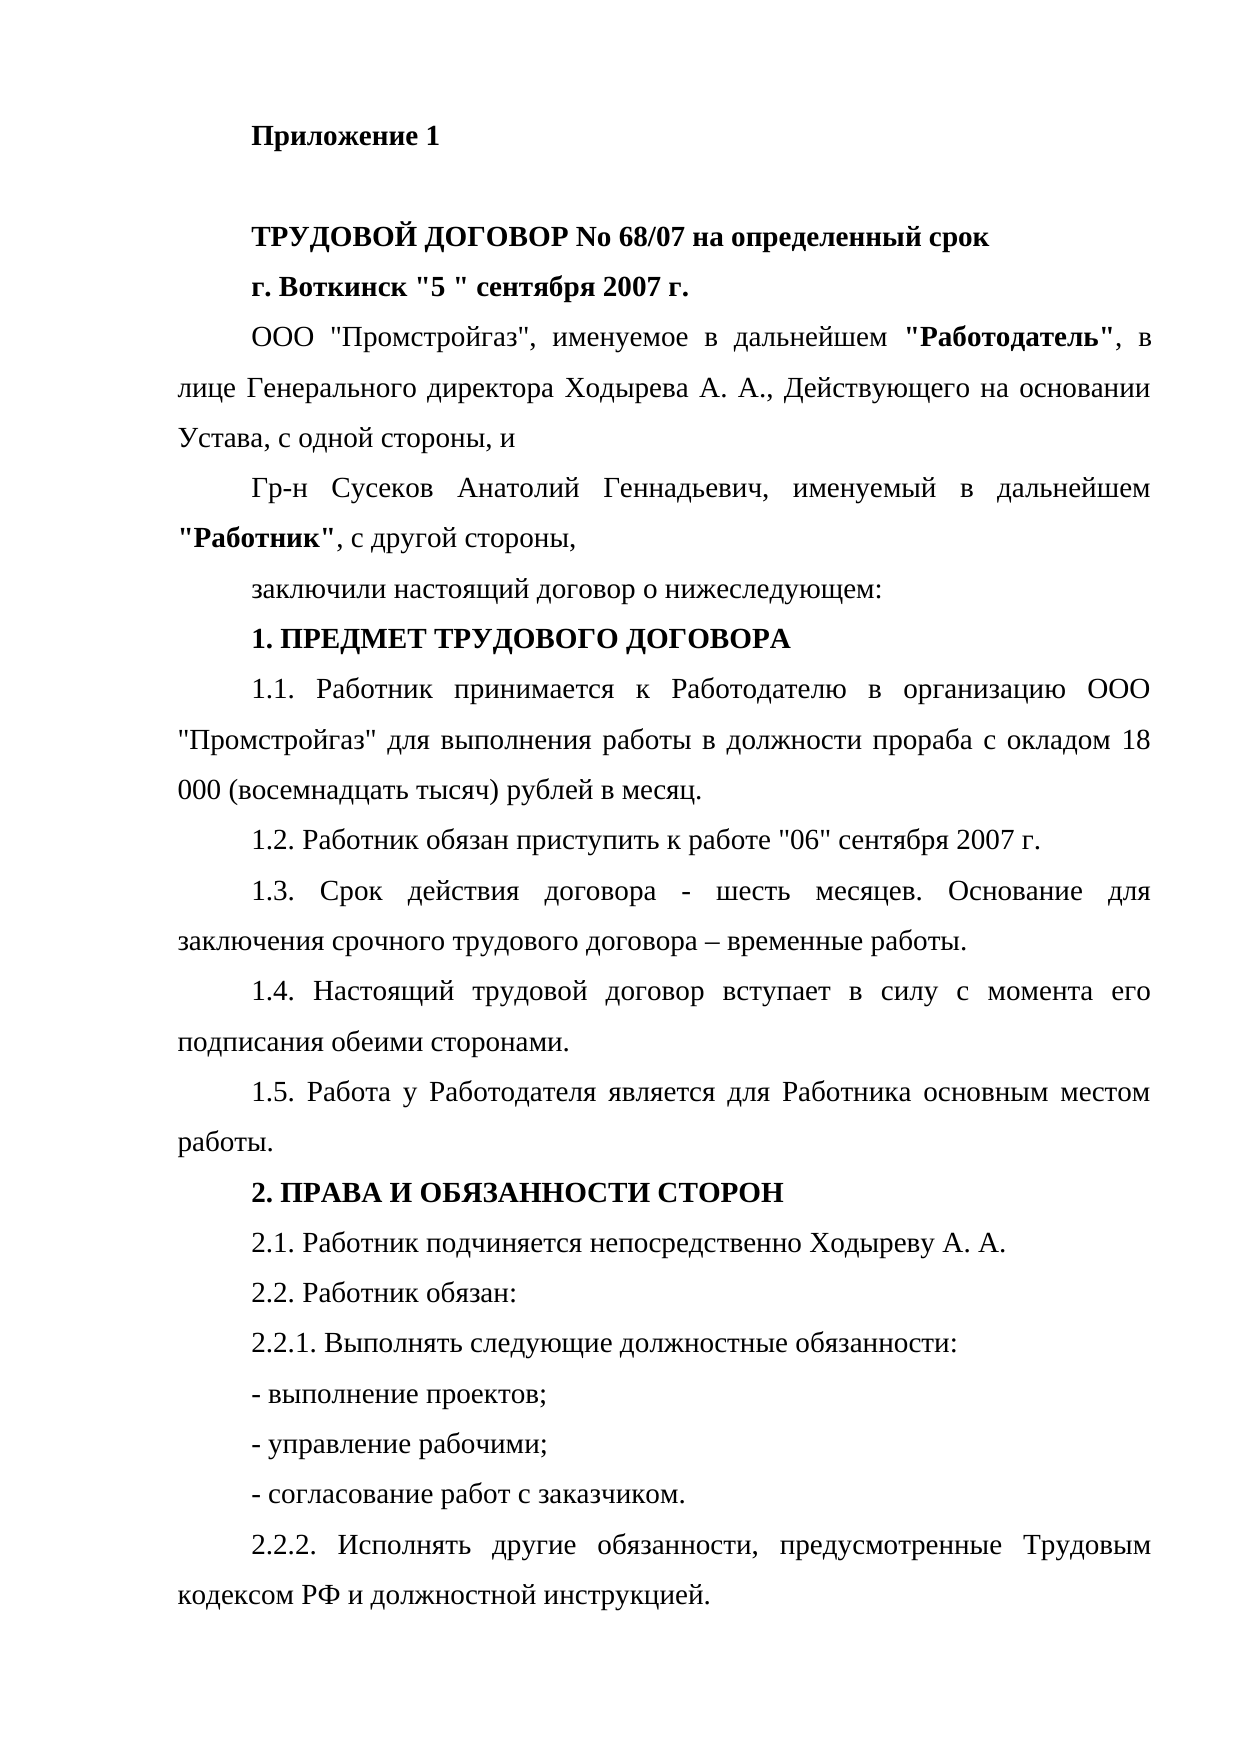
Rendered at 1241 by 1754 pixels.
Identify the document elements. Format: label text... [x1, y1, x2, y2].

text ТРУДОВОЙ ДОГОВОР No 68/07 на определенный срок [177, 219, 1152, 252]
text 1.3. Срок действия договора - шесть месяцев. Основание для заключения срочного трудового договора – временные работы. [177, 873, 1152, 957]
text Приложение 1 [177, 118, 1152, 152]
text 2. ПРАВА И ОБЯЗАННОСТИ СТОРОН [177, 1175, 1152, 1208]
text ООО "Промстройгаз", именуемое в дальнейшем "Работодатель", в лице Генерального директора Ходырева А. А., Действующего на основании Устава, с одной стороны, и [177, 319, 1152, 453]
text Гр-н Сусеков Анатолий Геннадьевич, именуемый в дальнейшем "Работник", с другой стороны, [177, 470, 1152, 554]
text - выполнение проектов; [177, 1376, 1152, 1409]
text 2.2.1. Выполнять следующие должностные обязанности: [177, 1326, 1152, 1359]
text 1.5. Работа у Работодателя является для Работника основным местом работы. [177, 1074, 1152, 1158]
text 1. ПРЕДМЕТ ТРУДОВОГО ДОГОВОРА [177, 621, 1152, 655]
text 2.2.2. Исполнять другие обязанности, предусмотренные Трудовым кодексом РФ и должностной инструкцией. [177, 1527, 1152, 1611]
text - управление рабочими; [177, 1426, 1152, 1460]
text - согласование работ с заказчиком. [177, 1477, 1152, 1510]
text 1.1. Работник принимается к Работодателю в организацию ООО "Промстройгаз" для выполнения работы в должности прораба с окладом 18 000 (восемнадцать тысяч) рублей в месяц. [177, 672, 1152, 806]
text 2.2. Работник обязан: [177, 1275, 1152, 1309]
text 1.2. Работник обязан приступить к работе "06" сентября . [177, 822, 1152, 856]
text 2.1. Работник подчиняется непосредственно Ходыреву А. А. [177, 1225, 1152, 1258]
text заключили настоящий договор о нижеследующем: [177, 571, 1152, 604]
text 1.4. Настоящий трудовой договор вступает в силу с момента его подписания обеими сторонами. [177, 973, 1152, 1057]
text г. Воткинск "5 " сентября . [177, 269, 1152, 303]
